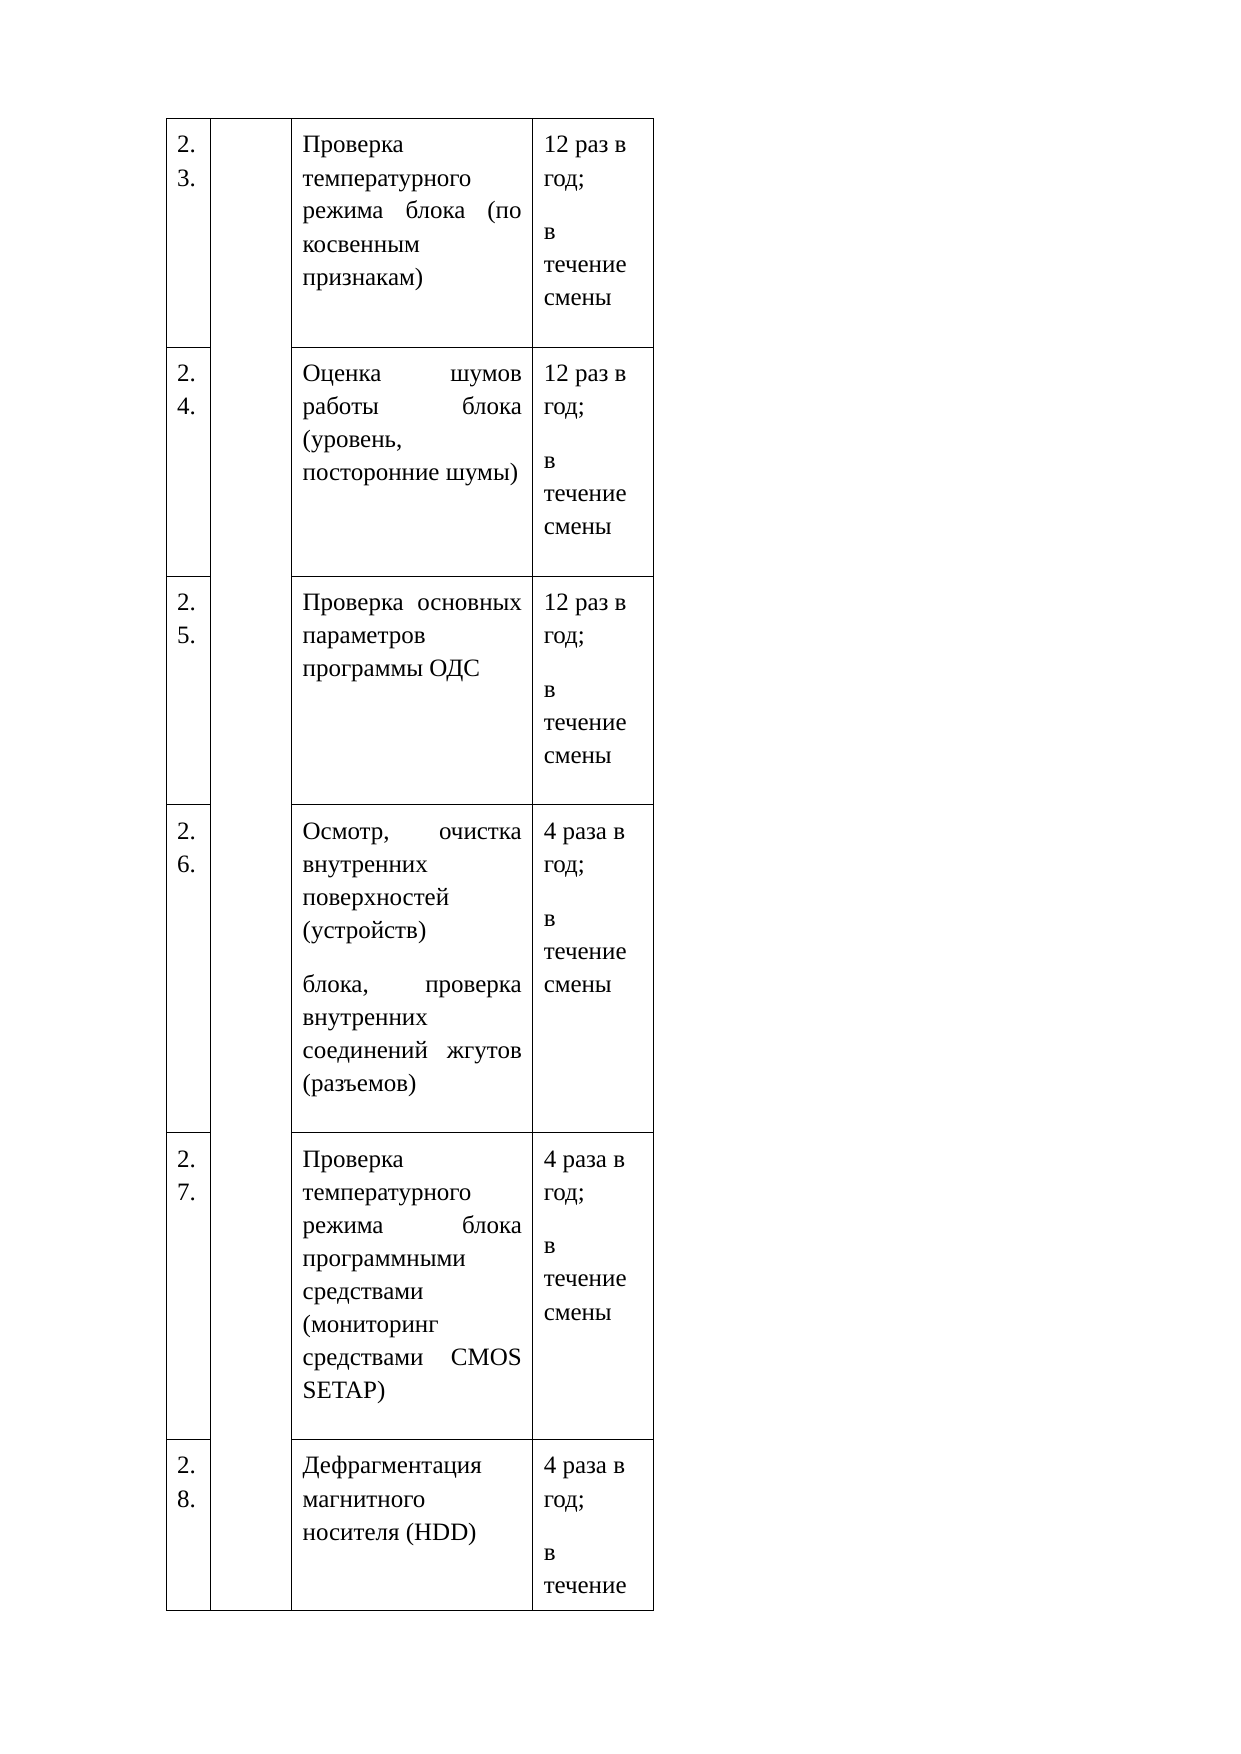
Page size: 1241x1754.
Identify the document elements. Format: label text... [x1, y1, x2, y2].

table_cell Проверка температурного режима блока программными средствами (мониторинг средствами CMOS SETAP) [292, 1133, 532, 1439]
table_cell Осмотр, очистка внутренних поверхностей (устройств) блока, проверка внутренних соединений жгутов (разъемов) [292, 805, 532, 1132]
table_cell 12 раз в год; в течение смены [533, 348, 653, 576]
table_cell 2.5. [167, 577, 210, 804]
table_cell 2.3. [167, 119, 210, 347]
table_cell Проверка температурного режима блока (по косвенным признакам) [292, 119, 532, 347]
table_cell 2.7. [167, 1133, 210, 1439]
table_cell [533, 119, 653, 347]
table_cell 2.4. [167, 348, 210, 576]
table_cell Проверка основных параметров программы ОДС [292, 577, 532, 804]
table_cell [292, 1440, 532, 1610]
table_cell 2.8. [167, 1440, 210, 1610]
table_cell Оценка шумов работы блока (уровень, посторонние шумы) [292, 348, 532, 576]
table_cell 4 раза в год; в течение смены [533, 1133, 653, 1439]
table_cell 12 раз в год; в течение смены [533, 577, 653, 804]
table_cell 2.6. [167, 805, 210, 1132]
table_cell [533, 1440, 653, 1610]
table_cell 4 раза в год; в течение смены [533, 805, 653, 1132]
